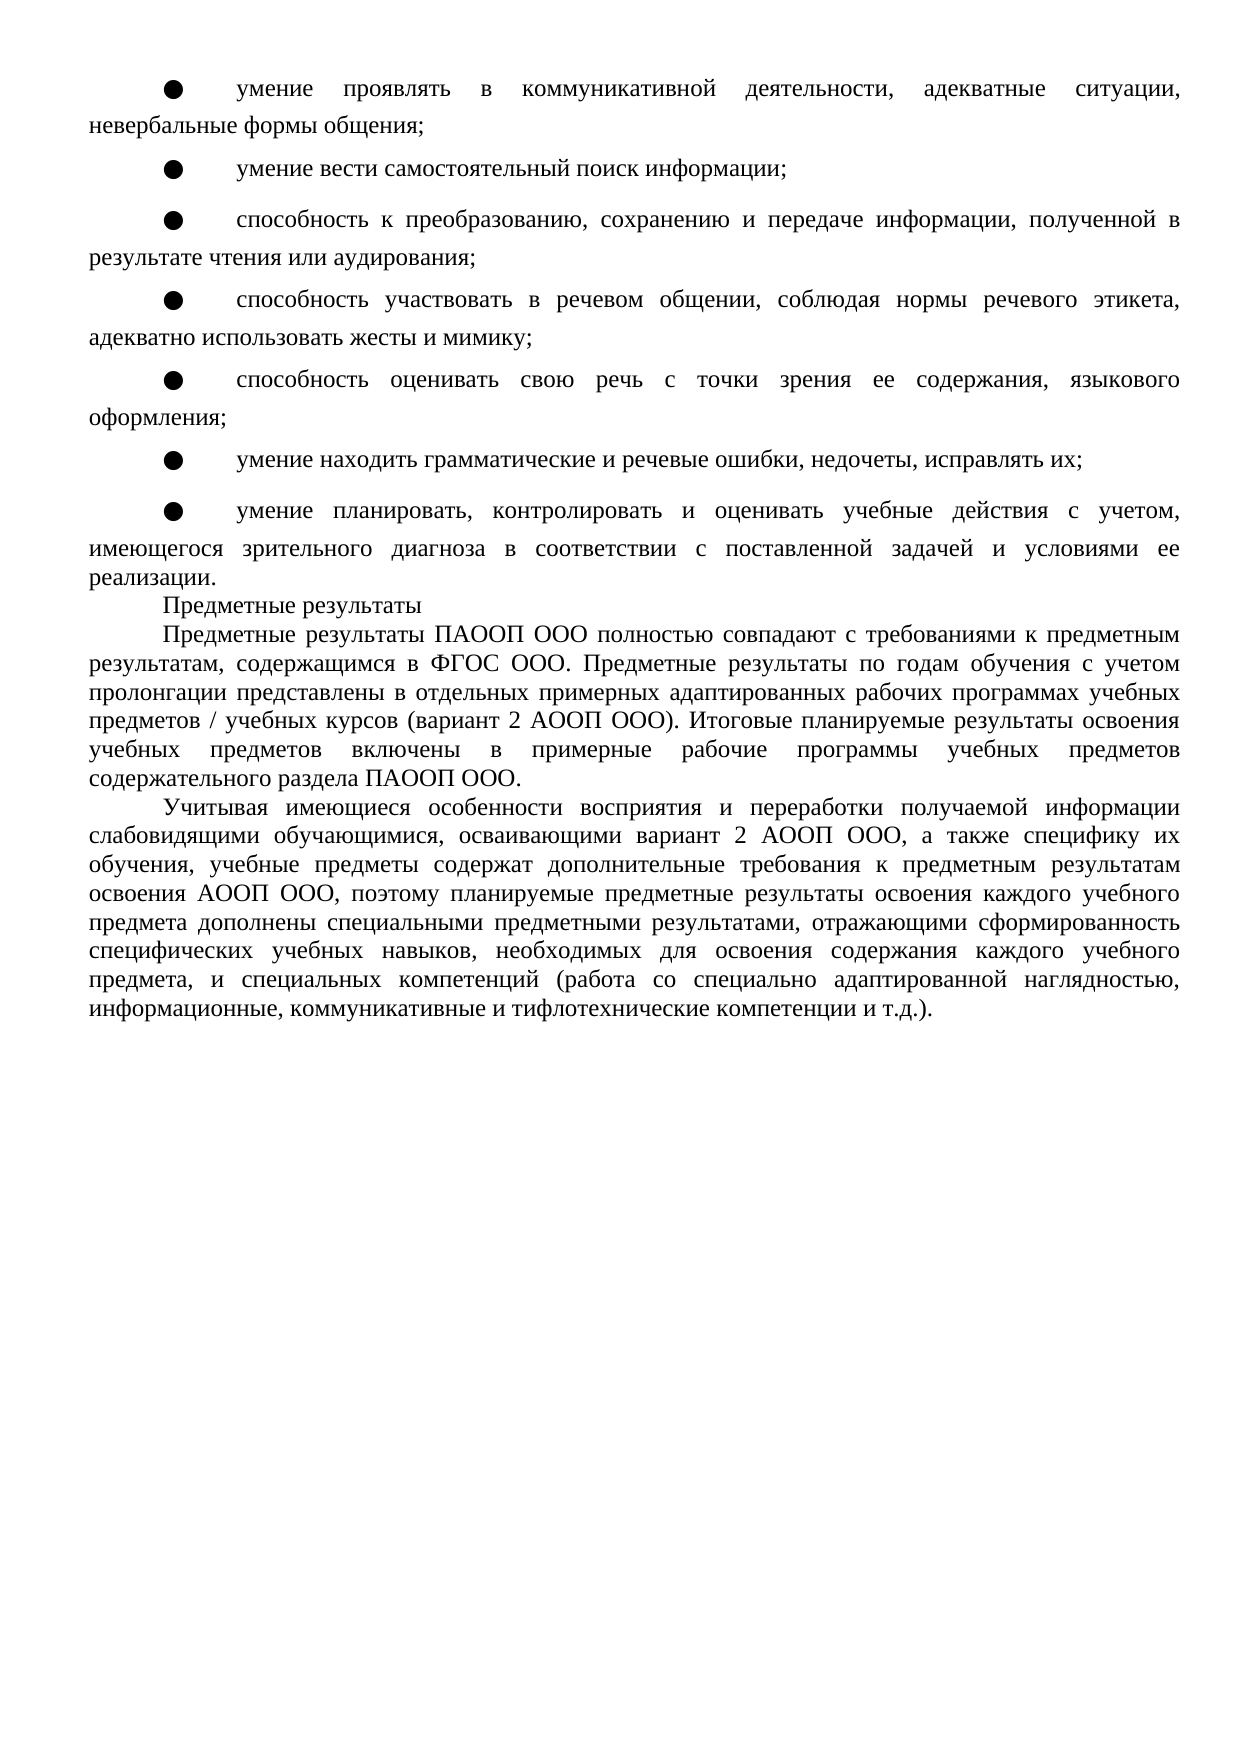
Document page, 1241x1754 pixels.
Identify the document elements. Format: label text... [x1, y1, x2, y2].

text Предметные результаты ПАООП ООО полностью совпадают с требованиями к предметным результатам, содержащимся в ФГОС ООО. Предметные результаты по годам обучения с учетом пролонгации представлены в отдельных примерных адаптированных рабочих программах учебных предметов / учебных курсов (вариант 2 АООП ООО). Итоговые планируемые результаты освоения учебных предметов включены в примерные рабочие программы учебных предметов содержательного раздела ПАООП ООО. [89, 619, 1181, 792]
list умение находить грамматические и речевые ошибки, недочеты, исправлять их; [89, 430, 1181, 482]
text Предметные результаты [89, 590, 1181, 619]
text Учитывая имеющиеся особенности восприятия и переработки получаемой информации слабовидящими обучающимися, осваивающими вариант 2 АООП ООО, а также специфику их обучения, учебные предметы содержат дополнительные требования к предметным результатам освоения АООП ООО, поэтому планируемые предметные результаты освоения каждого учебного предмета дополнены специальными предметными результатами, отражающими сформированность специфических учебных навыков, необходимых для освоения содержания каждого учебного предмета, и специальных компетенций (работа со специально адаптированной наглядностью, информационные, коммуникативные и тифлотехнические компетенции и т.д.). [89, 792, 1181, 1022]
list способность оценивать свою речь с точки зрения ее содержания, языкового оформления; [89, 350, 1181, 430]
list способность участвовать в речевом общении, соблюдая нормы речевого этикета, адекватно использовать жесты и мимику; [89, 270, 1181, 350]
list умение вести самостоятельный поиск информации; [89, 139, 1181, 190]
list умение проявлять в коммуникативной деятельности, адекватные ситуации, невербальные формы общения; [89, 59, 1181, 139]
list способность к преобразованию, сохранению и передаче информации, полученной в результате чтения или аудирования; [89, 190, 1181, 270]
list умение планировать, контролировать и оценивать учебные действия с учетом, имеющегося зрительного диагноза в соответствии с поставленной задачей и условиями ее реализации. [89, 482, 1181, 590]
